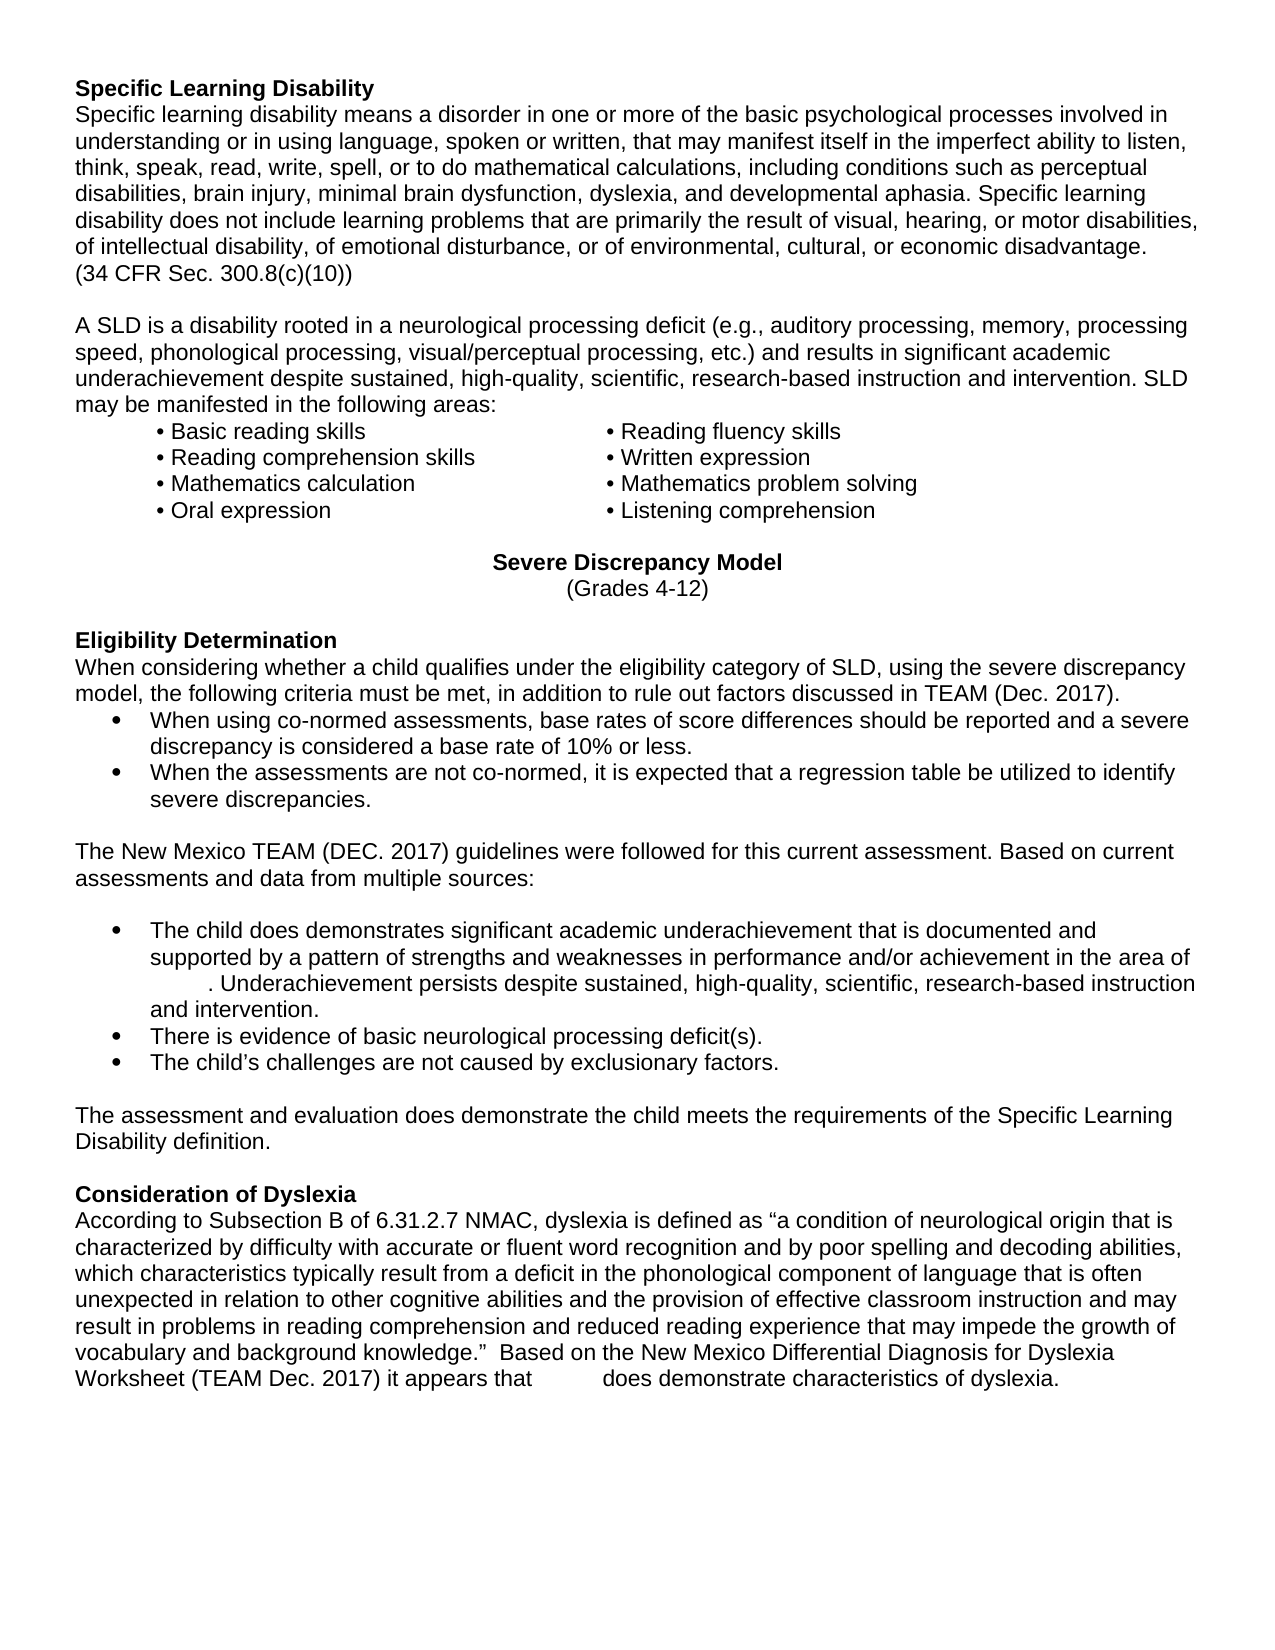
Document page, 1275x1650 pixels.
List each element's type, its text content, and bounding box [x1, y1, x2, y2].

list When the assessments are not co-normed, it is expected that a regression table be utilized to identify severe discrepancies. [112, 759, 1200, 812]
text Specific learning disability means a disorder in one or more of the basic psychological processes involved in understanding or in using language, spoken or written, that may manifest itself in the imperfect ability to listen, think, speak, read, write, spell, or to do mathematical calculations, including conditions such as perceptual disabilities, brain injury, minimal brain dysfunction, dyslexia, and developmental aphasia. Specific learning disability does not include learning problems that are primarily the result of visual, hearing, or motor disabilities, of intellectual disability, of emotional disturbance, or of environmental, cultural, or economic disadvantage. [75, 101, 1200, 259]
text • Mathematics calculation • Mathematics problem solving [75, 470, 1200, 497]
text The New Mexico TEAM (DEC. 2017) guidelines were followed for this current assessment. Based on current assessments and data from multiple sources: [75, 838, 1200, 891]
text Specific Learning Disability [75, 75, 1200, 101]
text Severe Discrepancy Model [75, 548, 1200, 575]
list The child’s challenges not caused by exclusionary factors. [112, 1049, 1200, 1076]
text (Grades 4-12) [75, 575, 1200, 601]
text A SLD is a disability rooted in a neurological processing deficit (e.g., auditory processing, memory, processing speed, phonological processing, visual/perceptual processing, etc.) and results in significant academic underachievement despite sustained, high-quality, scientific, research-based instruction and intervention. SLD may be manifested in the following areas: [75, 312, 1200, 418]
text When considering whether a child qualifies under the eligibility category of SLD, using the severe discrepancy model, the following criteria must be met, in addition to rule out factors discussed in TEAM (Dec. 2017). [75, 654, 1200, 707]
text According to Subsection B of 6.31.2.7 NMAC, dyslexia is defined as “a condition of neurological origin that is characterized by difficulty with accurate or fluent word recognition and by poor spelling and decoding abilities, which characteristics typically result from a deficit in the phonological component of language that is often unexpected in relation to other cognitive abilities and the provision of effective classroom instruction and may result in problems in reading comprehension and reduced reading experience that may impede the growth of vocabulary and background knowledge.” Based on the New Mexico Differential Diagnosis for Dyslexia Worksheet (TEAM Dec. 2017) it appears that demonstrate characteristics of dyslexia. [75, 1207, 1200, 1392]
list There evidence of basic neurological processing deficit(s). [112, 1023, 1200, 1049]
text • Reading comprehension skills • Written expression [75, 444, 1200, 470]
list The child demonstrates significant academic underachievement that is documented and supported by a pattern of strengths and weaknesses in performance and/or achievement in the of . Underachievement persists despite sustained, high-quality, scientific, research-based instruction and intervention. [112, 917, 1200, 1023]
list When using co-normed assessments, base rates of score differences should be reported and a severe discrepancy is considered a base rate of 10% or less. [112, 707, 1200, 759]
text • Basic reading skills • Reading fluency skills [75, 418, 1200, 444]
text • Oral expression • Listening comprehension [75, 497, 1200, 523]
text Eligibility Determination [75, 627, 1200, 654]
text Consideration of Dyslexia [75, 1181, 1200, 1207]
text The assessment and evaluation demonstrate the child meets the requirements of the Specific Learning Disability definition. [75, 1102, 1200, 1154]
text (34 CFR Sec. 300.8(c)(10)) [75, 259, 1200, 286]
